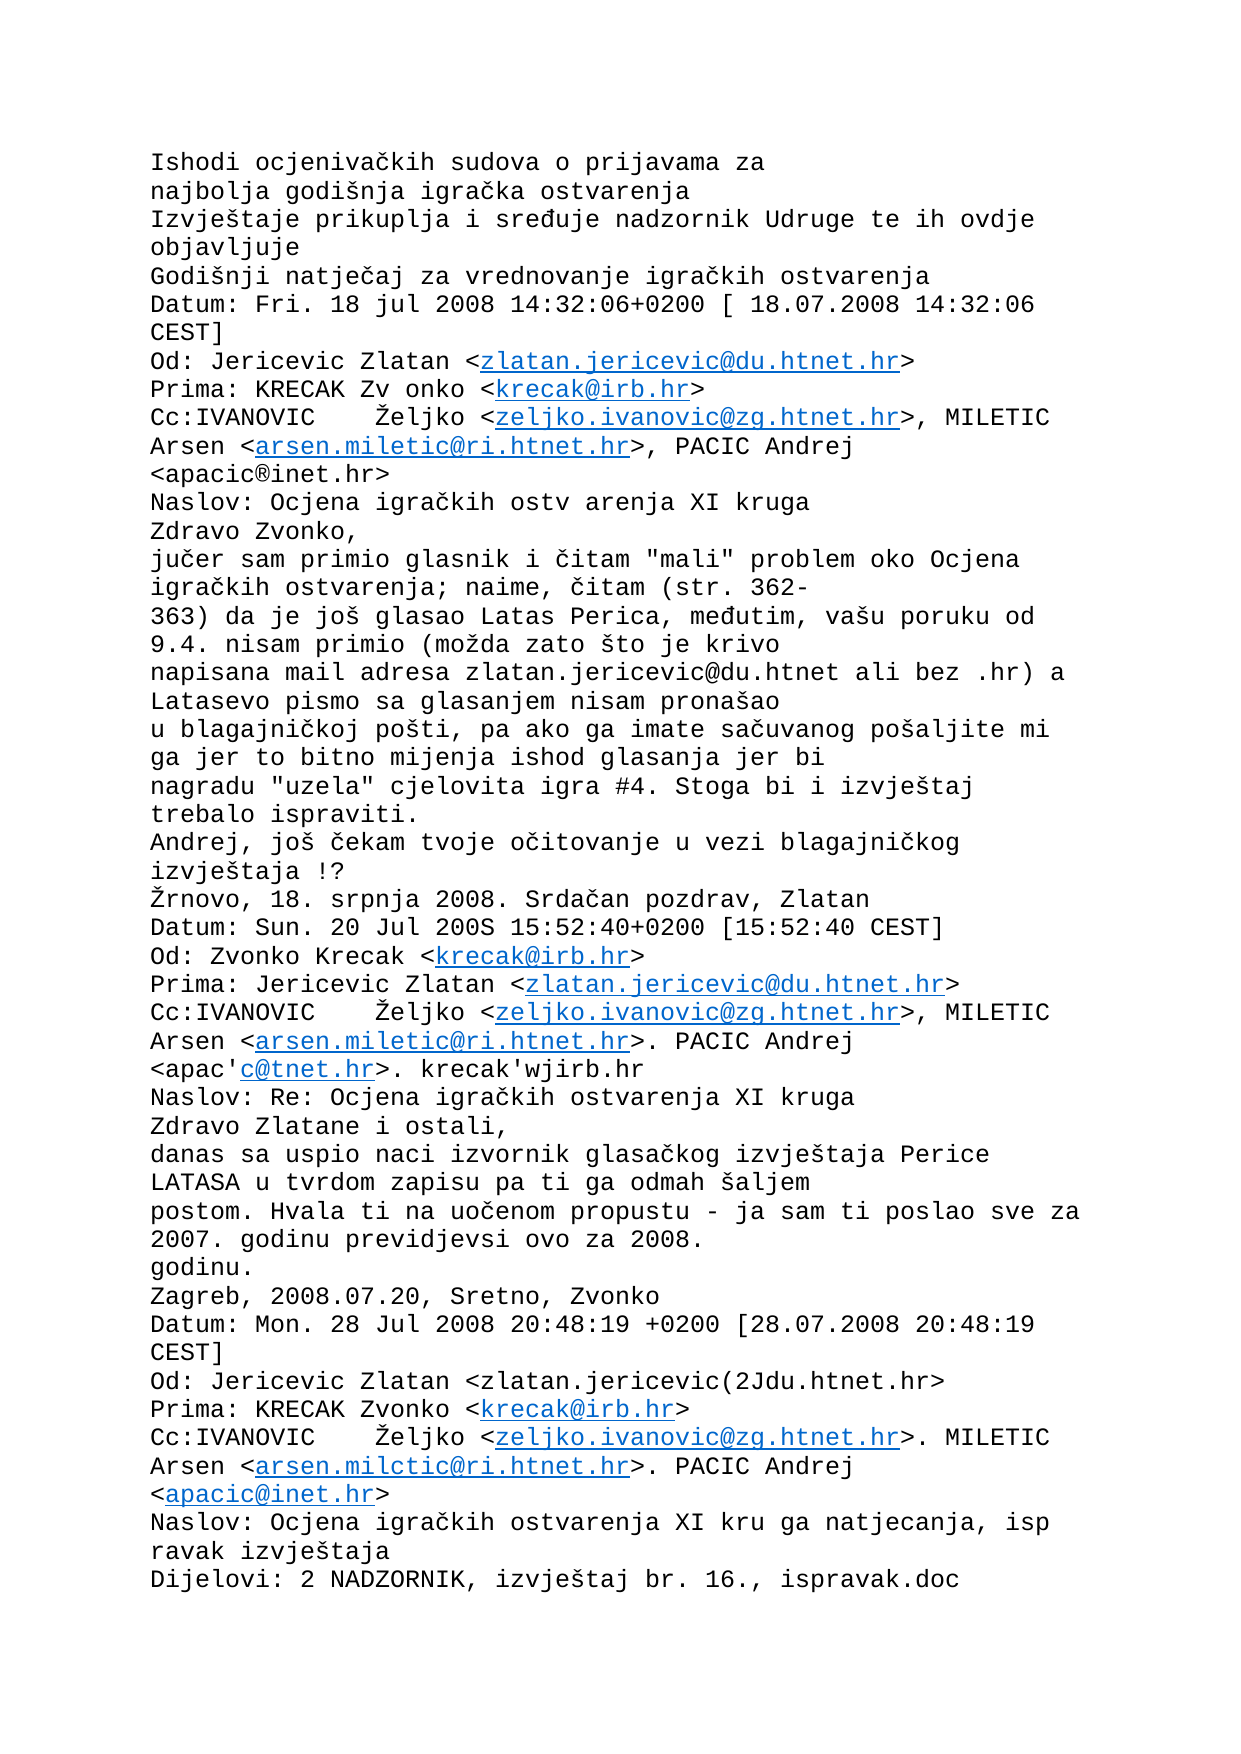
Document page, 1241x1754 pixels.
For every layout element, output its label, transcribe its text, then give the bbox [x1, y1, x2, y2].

text Naslov: Re: Ocjena igračkih ostvarenja XI kruga [150, 1085, 1090, 1113]
text Od: Zvonko Krecak <krecak@irb.hr> [150, 943, 1090, 972]
text jučer sam primio glasnik i čitam "mali" problem oko Ocjena igračkih ostvarenja; naime, čitam (str. 362- 363) da je još glasao Latas Perica, međutim, vašu poruku od 9.4. nisam primio (možda zato što je krivo napisana mail adresa zlatan.jericevic@du.htnet ali bez .hr) a Latasevo pismo sa glasanjem nisam pronašao u blagajničkoj pošti, pa ako ga imate sačuvanog pošaljite mi ga jer to bitno mijenja ishod glasanja jer bi nagradu "uzela" cjelovita igra #4. Stoga bi i izvještaj trebalo ispraviti. [150, 547, 1090, 830]
text Datum: Mon. 28 Jul 2008 20:48:19 +0200 [28.07.2008 20:48:19 CEST] [150, 1312, 1090, 1368]
text <apacic@inet.hr> [150, 1482, 1090, 1510]
text Prima: Jericevic Zlatan <zlatan.jericevic@du.htnet.hr> [150, 972, 1090, 1000]
text Žrnovo, 18. srpnja 2008. Srdačan pozdrav, Zlatan [150, 887, 1090, 915]
text Cc: IVANOVIC Željko <zeljko.ivanovic@zg.htnet.hr>, MILETIC Arsen <arsen.miletic@ri.htnet.hr>, PACIC Andrej [150, 405, 1090, 462]
text Datum: Sun. 20 Jul 200S 15:52:40+0200 [15:52:40 CEST] [150, 915, 1090, 943]
text Zdravo Zlatane i ostali, [150, 1113, 1090, 1142]
text Prima: KRECAK Zvonko <krecak@irb.hr> [150, 1397, 1090, 1425]
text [150, 1510, 1090, 1595]
text Datum: Fri. 18 jul 2008 14:32:06+0200 [ 18.07.2008 14:32:06 CEST] [150, 292, 1090, 348]
text danas sa uspio naci izvornik glasačkog izvještaja Perice LATASA u tvrdom zapisu pa ti ga odmah šaljem postom. Hvala ti na uočenom propustu - ja sam ti poslao sve za 2007. godinu previdjevsi ovo za 2008. godinu. [150, 1142, 1090, 1283]
text Zagreb, 2008.07.20, Sretno, Zvonko [150, 1283, 1090, 1312]
text Prima: KRECAK Zv onko <krecak@irb.hr> [150, 377, 1090, 405]
text Andrej, još čekam tvoje očitovanje u vezi blagajničkog izvještaja !? [150, 830, 1090, 887]
text <apac'c@tnet.hr>. krecak'wjirb.hr [150, 1057, 1090, 1085]
text Od: Jericevic Zlatan <zlatan.jericevic(2Jdu.htnet.hr> [150, 1368, 1090, 1397]
text Od: Jericevic Zlatan <zlatan.jericevic@du.htnet.hr> [150, 348, 1090, 377]
text Izvještaje prikuplja i sređuje nadzornik Udruge te ih ovdje objavljuje Godišnji natječaj za vrednovanje igračkih ostvarenja [150, 207, 1090, 292]
text Ishodi ocjenivačkih sudova o prijavama za najbolja godišnja igračka ostvarenja [150, 150, 1090, 207]
text Cc: IVANOVIC Željko <zeljko.ivanovic@zg.htnet.hr>. MILETIC Arsen <arsen.milctic@ri.htnet.hr>. PACIC Andrej [150, 1425, 1090, 1482]
text Cc: IVANOVIC Željko <zeljko.ivanovic@zg.htnet.hr>, MILETIC Arsen <arsen.miletic@ri.htnet.hr>. PACIC Andrej [150, 1000, 1090, 1057]
text Naslov: Ocjena igračkih ostv arenja XI kruga Zdravo Zvonko, [150, 490, 1090, 547]
text <apacic®inet.hr> [150, 462, 1090, 490]
